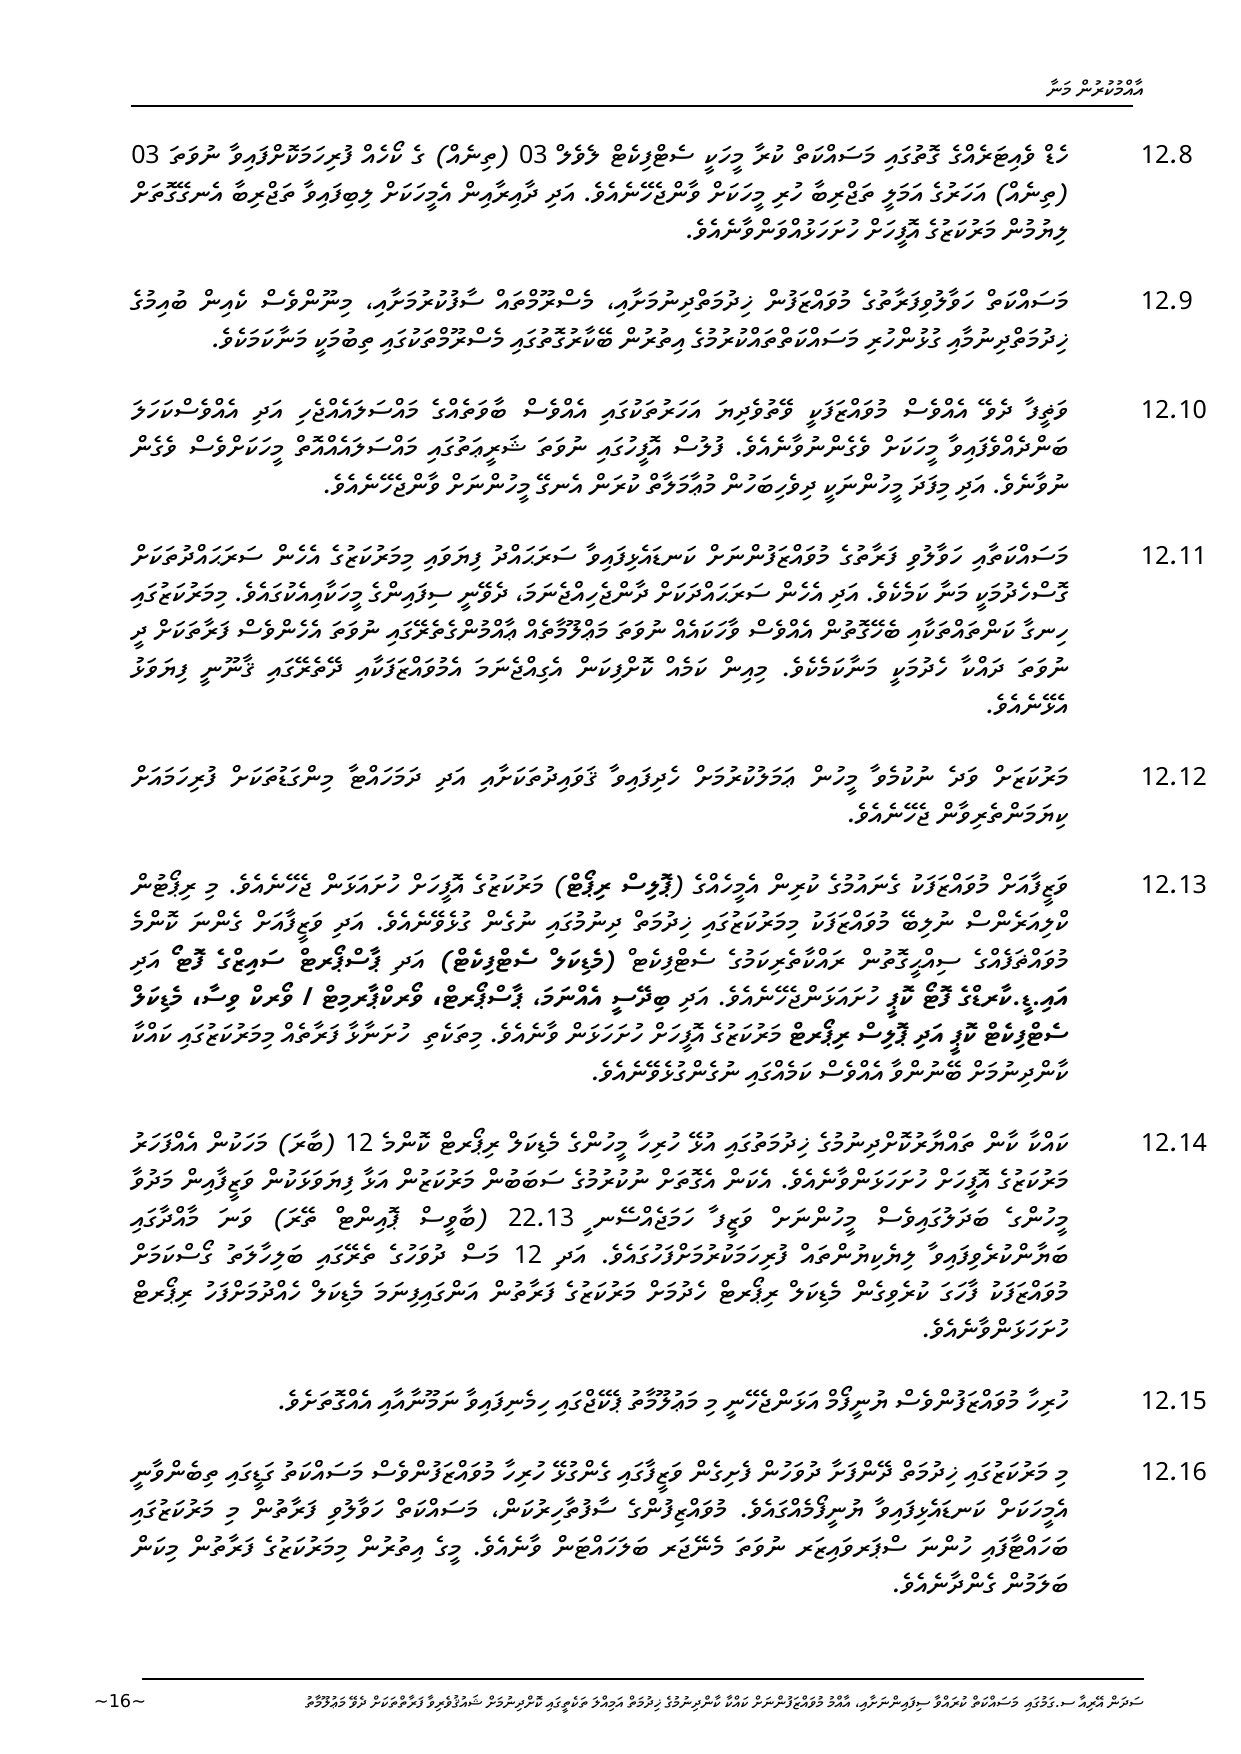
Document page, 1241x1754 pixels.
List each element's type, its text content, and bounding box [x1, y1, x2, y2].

list ވަޡީފާ ދެވޭ އެއްވެސް މުވައްޒަފަކީ ވޭތުވެދިޔަ އަހަރުތަކުގައި އެއްވެސް ބާވަތެއްގެ މައްސަލައެއްޖެހި އަދި އެއްވެސްކަހަލަ ބަންދެއްވެފައިވާ މީހަކަށް ވެގެންނުވާނެއެވެ. ފުލުސް އޮފީހުގައި ނުވަތަ ޝަރީޢަތުގައި މައްސަލައެއްއޮތް މީހަކަށްވެސް ވެގެން ނުވާނެވެ. އަދި މިފަދަ މީހުންނަކީ ދިވެހިބަހުން މުޢާމަލާތް ކުރަން އެނގޭ މީހުންނަށް ވާންޖެހޭނެއެވެ. [131, 392, 1141, 503]
list ހެޑް ވެއިޓަރެއްގެ ގޮތުގައި މަސައްކަތް ކުރާ މީހަކީ ސެޓްފިކެޓް ލެވެލް 03 (ތިނެއް) ގެ ކޯހެއް ފުރިހަމަކޮށްފައިވާ ނުވަތަ 03 (ތިނެއް) އަހަރުގެ އަމަލީ ތަޖްރިބާ ހުރި މީހަކަށް ވާންޖެހޭނެއެވެ. އަދި ދާއިރާއިން އެމީހަކަށް ލިބިފައިވާ ތަޖްރިބާ އެނގޭގޮތަށް ލިޔުމުން މަރުކަޒުގެ އޮފީހަށް ހުށަހަޅުއްވަންވާނެއެވެ. [131, 137, 1141, 249]
list މަސައްކަތާއި ހަވާލުވި ފަރާތުގެ މުވައްޒަފުންނަށް ކަނޑައެޅިފައިވާ ސަރަޙައްދު ފިޔަވައި މިމަރުކަޒުގެ އެހެން ސަރަޙައްދުތަކަށް ގޮސްހެދުމަކީ މަނާ ކަމެކެވެ. އަދި އެހެން ސަރަޙައްދަކަށް ދާންޖެހިއްޖެނަމަ، ދެވޭނީ ސިފައިންގެ މީހަކާއިއެކުގައެވެ. މިމަރުކަޒުގައި ހިނގާ ކަންތައްތަކާއި ބެހޭގޮތުން އެއްވެސް ވާހަކައެއް ނުވަތަ މަޢްލޫމާތެއް ޢާއްމުންގެތެރޭގައި ނުވަތަ އެހެންވެސް ފަރާތަކަށް ދީ ނުވަތަ ދައްކާ ހެދުމަކީ މަނާކަމެކެވެ. މިއިން ކަމެއް ކޮށްފިކަން އެގިއްޖެނަމަ އެމުވައްޒަފަކާއި ދޭތެރޭގައި ޤާނޫނީ ފިޔަވަޅު އެޅޭނެއެވެ. [131, 538, 1141, 724]
list ވަޒީފާއަށް މުވައްޒަފަކު ގެނައުމުގެ ކުރިން އެމީހެއްގެ (ޕޮލިސް ރިޕޯޓް) މަރުކަޒުގެ އޮފީހަށް ހުށައަޅަން ޖެހޭނެއެވެ. މި ރިޕޯޓުން ކްލިއަރެންސް ނުލިބޭ މުވައްޒަފަކު މިމަރުކަޒުގައި ޚިދުމަތް ދިނުމުގައި ނުގެން ގުޅެވޭނެއެވެ. އަދި ވަޒީފާއަށް ގެންނަ ކޮންމެ މުވައްޡަފެއްގެ ސިއްޙީގޮތުން ރައްކާތެރިކަމުގެ ސެޓްފިކެޓް (މެޑިކަލް ސެޓްފިކެޓް) އަދި ޕާސްޕޯރޓް ސައިޒްގެ ފޮޓޯ އަދި އައި.ޑީ.ކާރޑްގެ ފޮޓޯ ކޮޕީ ހުށައަޅަންޖެހޭނެއެވެ. އަދި ބިދޭސީ އެއްނަމަ، ޕާސްޕޯރޓް، ވޯރކްޕާރމިޓް / ވޯރކް ވިސާ، މެޑިކަލް ސެޓްފިކެޓް ކޮޕީ އަދި ޕޮލިސް ރިޕޯރޓް މަރުކަޒުގެ އޮފީހަށް ހުށަހަޅަން ވާނެއެވެ. މިތަކެތި ހުށަނާޅާ ފަރާތެއް މިމަރުކަޒުގައި ކައްކާ ކާންދިނުމަށް ބޭނުންވާ އެއްވެސް ކަމެއްގައި ނުގެންގުޅެވޭނެއެވެ. [131, 867, 1141, 1091]
list މަރުކަޒަށް ވަދެ ނުކުމެވާ މީހުން ޢަމަލުކުރުމަށް ހެދިފައިވާ ޤަވައިދުތަކަށާއި އަދި ދަމަހައްޓާ މިންގަޑުތަކަށް ފުރިހަމައަށް ކިޔަމަންތެރިވާން ޖެހޭނެއެވެ. [131, 758, 1141, 833]
list ކައްކާ ކާން ތައްޔާރުކޮށްދިނުމުގެ ޚިދުމަތުގައި އުޅޭ ހުރިހާ މީހުންގެ މެޑިކަލް ރިޕޯރޓް ކޮންމެ 12 (ބާރަ) މަހަކުން އެއްފަހަރު މަރުކަޒުގެ އޮފީހަށް ހުށަހަޅަންވާނެއެވެ. އެކަން އެގޮތަށް ނުކުރުމުގެ ސަބަބުން މަރުކަޒުން އަޅާ ފިޔަވަޅަކުން ވަޒީފާއިން މަދުވާ މީހުންގެ ބަދަލުގައިވެސް މީހުންނަށް ވަޒީފާ ހަމަޖެއްސޭނީ 22.13 (ބާވީސް ޕޮއިންޓް ތޭރަ) ވަނަ މާއްދާގައި ބަޔާންކުރެވިފައިވާ ލިޔެކިޔުންތައް ފުރިހަމަކުރުމަށްފަހުގައެވެ. އަދި 12 މަސް ދުވަހުގެ ތެރޭގައި ބަލިހާލަތު ގޯސްކަމަށް މުވައްޒަފަކު ފާހަގަ ކުރެވިގެން މެޑިކަލް ރިޕޯރޓް ހެދުމަށް މަރުކަޒުގެ ފަރާތުން އަންގައިފިނަމަ މެޑިކަލް ހެއްދުމަށްފަހު ރިޕޯރޓް ހުށަހަޅަންވާނެއެވެ. [131, 1124, 1141, 1348]
list މި މަރުކަޒުގައި ޚިދުމަތް ދޭންފަށާ ދުވަހުން ފެށިގެން ވަޒީފާގައި ގެންގުޅޭ ހުރިހާ މުވައްޒަފުންވެސް މަސައްކަތު ގަޑީގައި ތިބެންވާނީ އެމީހަކަށް ކަނޑައެޅިފައިވާ ޔުނީފޯމެއްގައެވެ. މުވައްޒިފުންގެ ސާފުތާހިރުކަން، މަސައްކަތް ހަވާލުވި ފަރާތުން މި މަރުކަޒުގައި ބަހައްޓާފައި ހުންނަ ސްޕަރވައިޒަރ ނުވަތަ މެނޭޖަރ ބަލަހައްޓަން ވާނެއެވެ. މީގެ އިތުރުން މިމަރުކަޒުގެ ފަރާތުން މިކަން ބަލަމުން ގެންދާނެއެވެ. [131, 1454, 1141, 1603]
list ހުރިހާ މުވައްޒަފުންވެސް ޔުނީފޯމް އަޅަންޖެހޭނީ މި މަޢުލޫމާތު ޕެކޭޖްގައި ހިމެނިފައިވާ ނަމޫނާއާއި އެއްގޮތަށެވެ. [131, 1382, 1141, 1420]
list މަސައްކަތް ހަވާލުވިފަރާތުގެ މުވައްޒަފުން ޚިދުމަތްދިނުމަށާއި، މެސްރޫމްތައް ސާފުކުރުމަށާއި، މިނޫންވެސް ކެއިން ބުއިމުގެ ޚިދުމަތްދިނުމާއި ގުޅުންހުރި މަސައްކަތްތައްކުރުމުގެ އިތުރުން ބޭކާރުގޮތުގައި މެސްރޫމްތަކުގައި ތިބުމަކީ މަނާކަމަކެވެ. [131, 283, 1141, 358]
